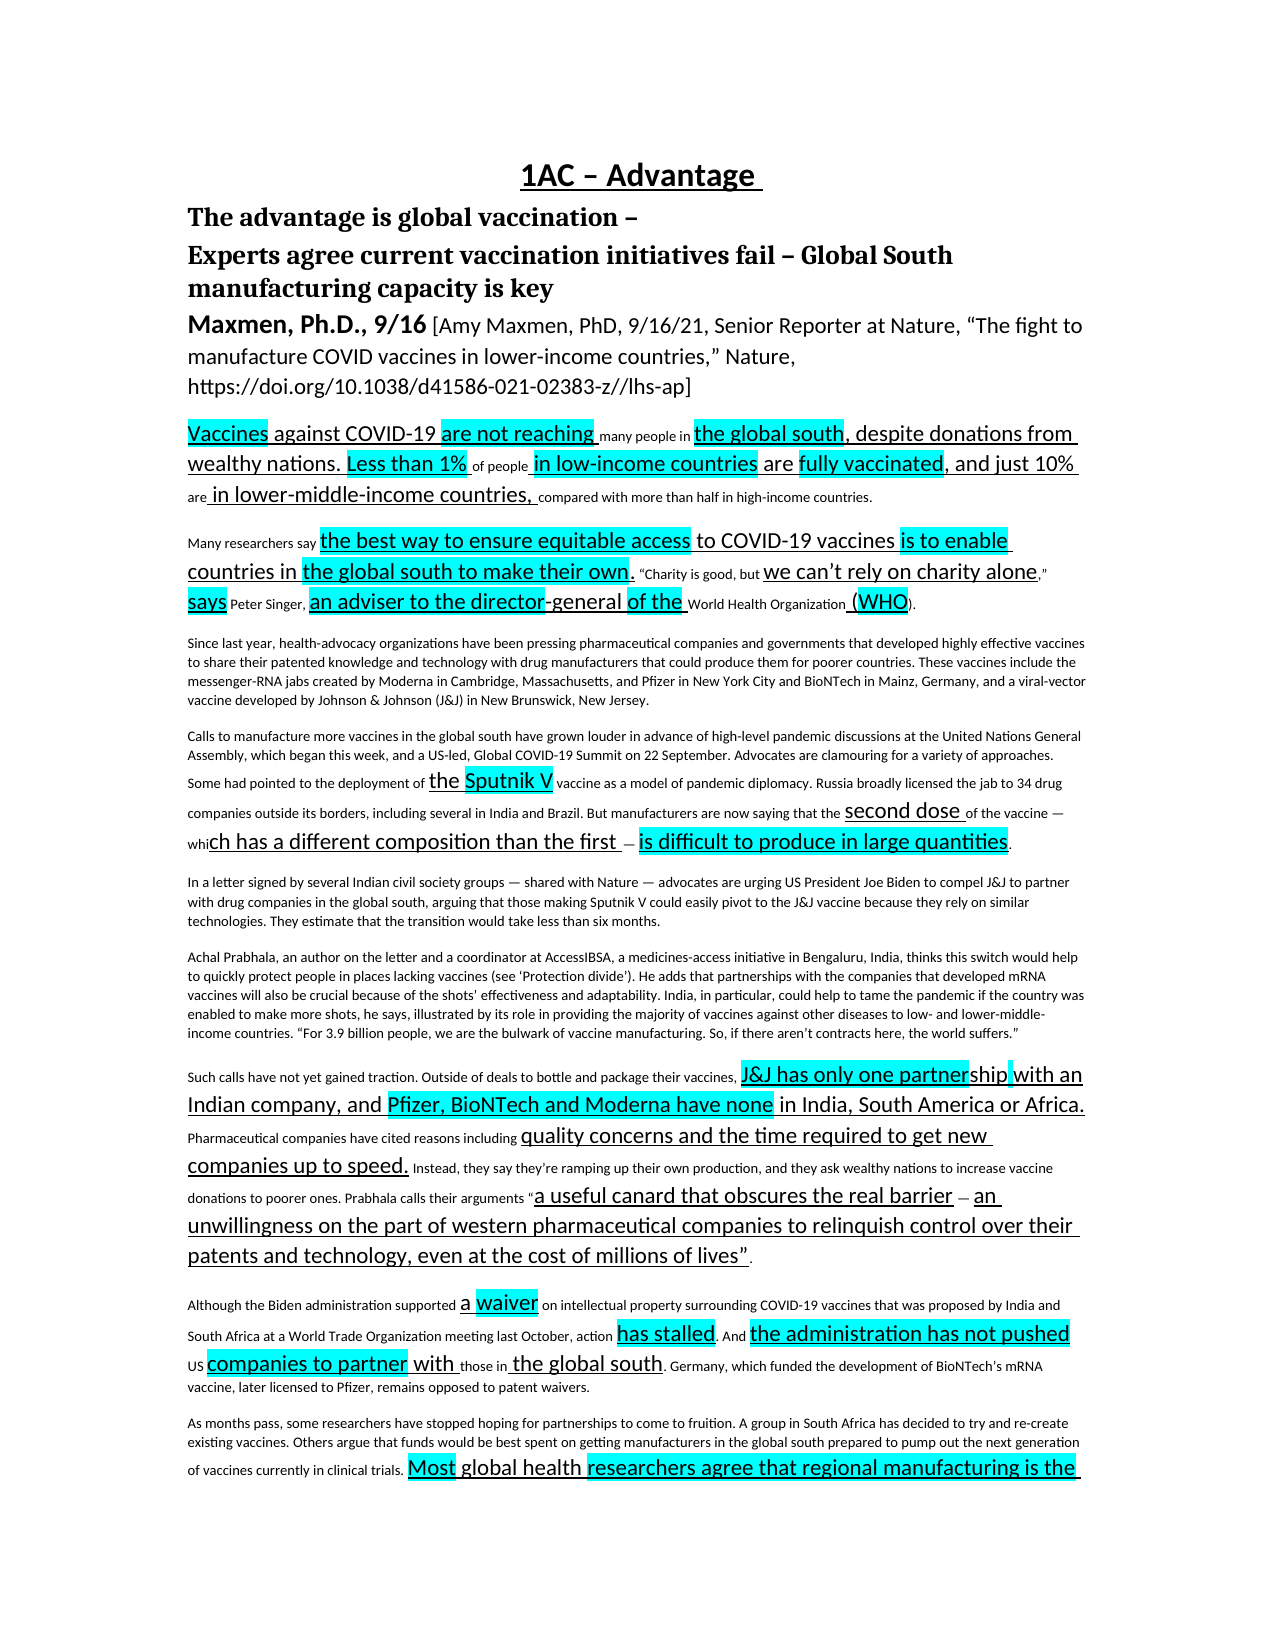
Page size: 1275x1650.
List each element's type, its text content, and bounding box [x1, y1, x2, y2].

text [187, 1414, 1087, 1481]
text Achal Prabhala, an author on the letter and a coordinator at AccessIBSA, a medicines-access initiative in Bengaluru, India, thinks this switch would help to quickly protect people in places lacking vaccines (see ‘Protection divide’). He adds that partnerships with the companies that developed mRNA vaccines will also be crucial because of the shots’ effectiveness and adaptability. India, in particular, could help to tame the pandemic if the country was enabled to make more shots, he says, illustrated by its role in providing the majority of vaccines against other diseases to low- and lower-middle-income countries. “For 3.9 billion people, we are the bulwark of vaccine manufacturing. So, if there aren’t contracts here, the world suffers.” [187, 948, 1087, 1042]
text Since last year, health-advocacy organizations have been pressing pharmaceutical companies and governments that developed highly effective vaccines to share their patented knowledge and technology with drug manufacturers that could produce them for poorer countries. These vaccines include the messenger-RNA jabs created by Moderna in Cambridge, Massachusetts, and Pfizer in New York City and BioNTech in Mainz, Germany, and a viral-vector vaccine developed by Johnson & Johnson (J&J) in New Brunswick, New Jersey. [187, 634, 1087, 709]
text Many researchers say the best way to ensure equitable access to COVID-19 vaccines is to enable countries in the global south to make their own. “Charity is good, but we can’t rely on charity alone,” says Peter Singer, an adviser to the director-general of the World Health Organization (WHO). [187, 527, 1087, 615]
text Maxmen, Ph.D., 9/16 [Amy Maxmen, PhD, 9/16/21, Senior Reporter at Nature, “The fight to manufacture COVID vaccines in lower-income countries,” Nature, https://doi.org/10.1038/d41586-021-02383-z//lhs-ap] [187, 307, 1087, 401]
text Calls to manufacture more vaccines in the global south have grown louder in advance of high-level pandemic discussions at the United Nations General Assembly, which began this week, and a US-led, Global COVID-19 Summit on 22 September. Advocates are clamouring for a variety of approaches. Some had pointed to the deployment of the Sputnik V vaccine as a model of pandemic diplomacy. Russia broadly licensed the jab to 34 drug companies outside its borders, including several in India and Brazil. But manufacturers are now saying that the second dose of the vaccine — which has a different composition than the first — is difficult to produce in large quantities. [187, 727, 1087, 855]
subtitle Experts agree current vaccination initiatives fail – Global South manufacturing capacity is key [187, 240, 1087, 305]
subtitle 1AC – Advantage [187, 154, 1087, 195]
text Such calls have not yet gained traction. Outside of deals to bottle and package their vaccines, J&J has only one partnership with an Indian company, and Pfizer, BioNTech and Moderna have none in India, South America or Africa. Pharmaceutical companies have cited reasons including quality concerns and the time required to get new companies up to speed. Instead, they say they’re ramping up their own production, and they ask wealthy nations to increase vaccine donations to poorer ones. Prabhala calls their arguments “a useful canard that obscures the real barrier — an unwillingness on the part of western pharmaceutical companies to relinquish control over their patents and technology, even at the cost of millions of lives”. [187, 1060, 1087, 1270]
text In a letter signed by several Indian civil society groups — shared with Nature — advocates are urging US President Joe Biden to compel J&J to partner with drug companies in the global south, arguing that those making Sputnik V could easily pivot to the J&J vaccine because they rely on similar technologies. They estimate that the transition would take less than six months. [187, 874, 1087, 930]
subtitle The advantage is global vaccination – [187, 202, 1087, 233]
text Although the Biden administration supported a waiver on intellectual property surrounding COVID-19 vaccines that was proposed by India and South Africa at a World Trade Organization meeting last October, action has stalled. And the administration has not pushed US companies to partner with those in the global south. Germany, which funded the development of BioNTech’s mRNA vaccine, later licensed to Pfizer, remains opposed to patent waivers. [187, 1288, 1087, 1396]
text Vaccines against COVID-19 are not reaching many people in the global south, despite donations from wealthy nations. Less than 1% of people in low-income countries are fully vaccinated, and just 10% are in lower-middle-income countries, compared with more than half in high-income countries. [187, 419, 1087, 508]
